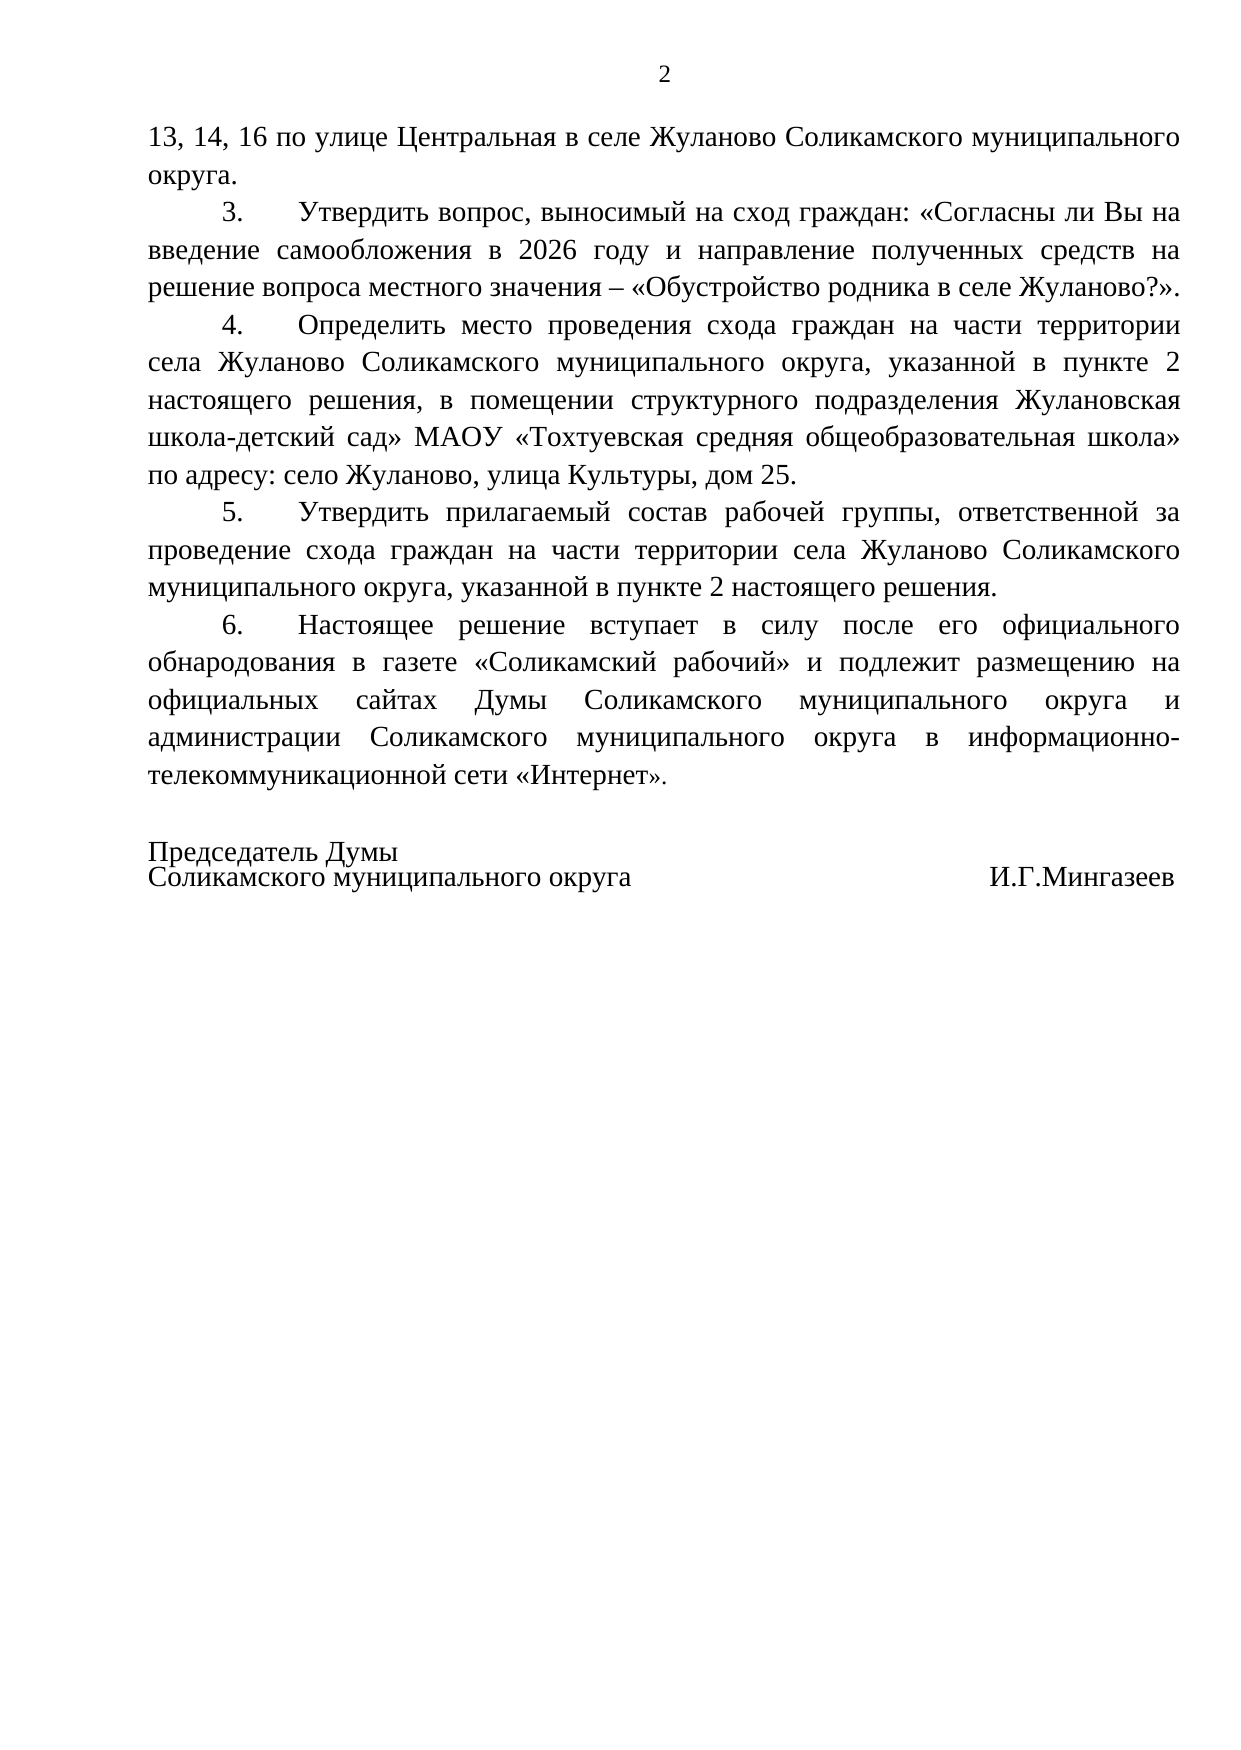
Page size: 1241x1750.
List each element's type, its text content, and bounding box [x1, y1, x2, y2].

list 4. Определить место проведения схода граждан на части территории села Жуланово Соликамского муниципального округа, указанной в пункте 2 настоящего решения, в помещении структурного подразделения Жулановская школа-детский сад» МАОУ «Тохтуевская средняя общеобразовательная школа» по адресу: село Жуланово, улица Культуры, дом 25. [148, 304, 1181, 492]
text 3. Утвердить вопрос, выносимый на сход граждан: «Согласны ли Вы на введение самообложения в 2026 году и направление полученных средств на решение вопроса местного значения – «Обустройство родника в селе Жуланово?». [148, 192, 1181, 304]
text Соликамского муниципального округа И.Г.Мингазеев [148, 867, 1181, 892]
text 5. Утвердить прилагаемый состав рабочей группы, ответственной за проведение схода граждан на части территории села Жуланово Соликамского муниципального округа, указанной в пункте 2 настоящего решения. [148, 492, 1181, 604]
text Председатель Думы [342, 842, 1181, 867]
text Председатель Думы [148, 842, 332, 867]
text 6. Настоящее решение вступает в силу после его официального обнародования в газете «Соликамский рабочий» и подлежит размещению на официальных сайтах Думы Соликамского муниципального округа и администрации Соликамского муниципального округа в информационно-телекоммуникационной сети «Интернет». [148, 604, 1181, 792]
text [148, 117, 1181, 192]
